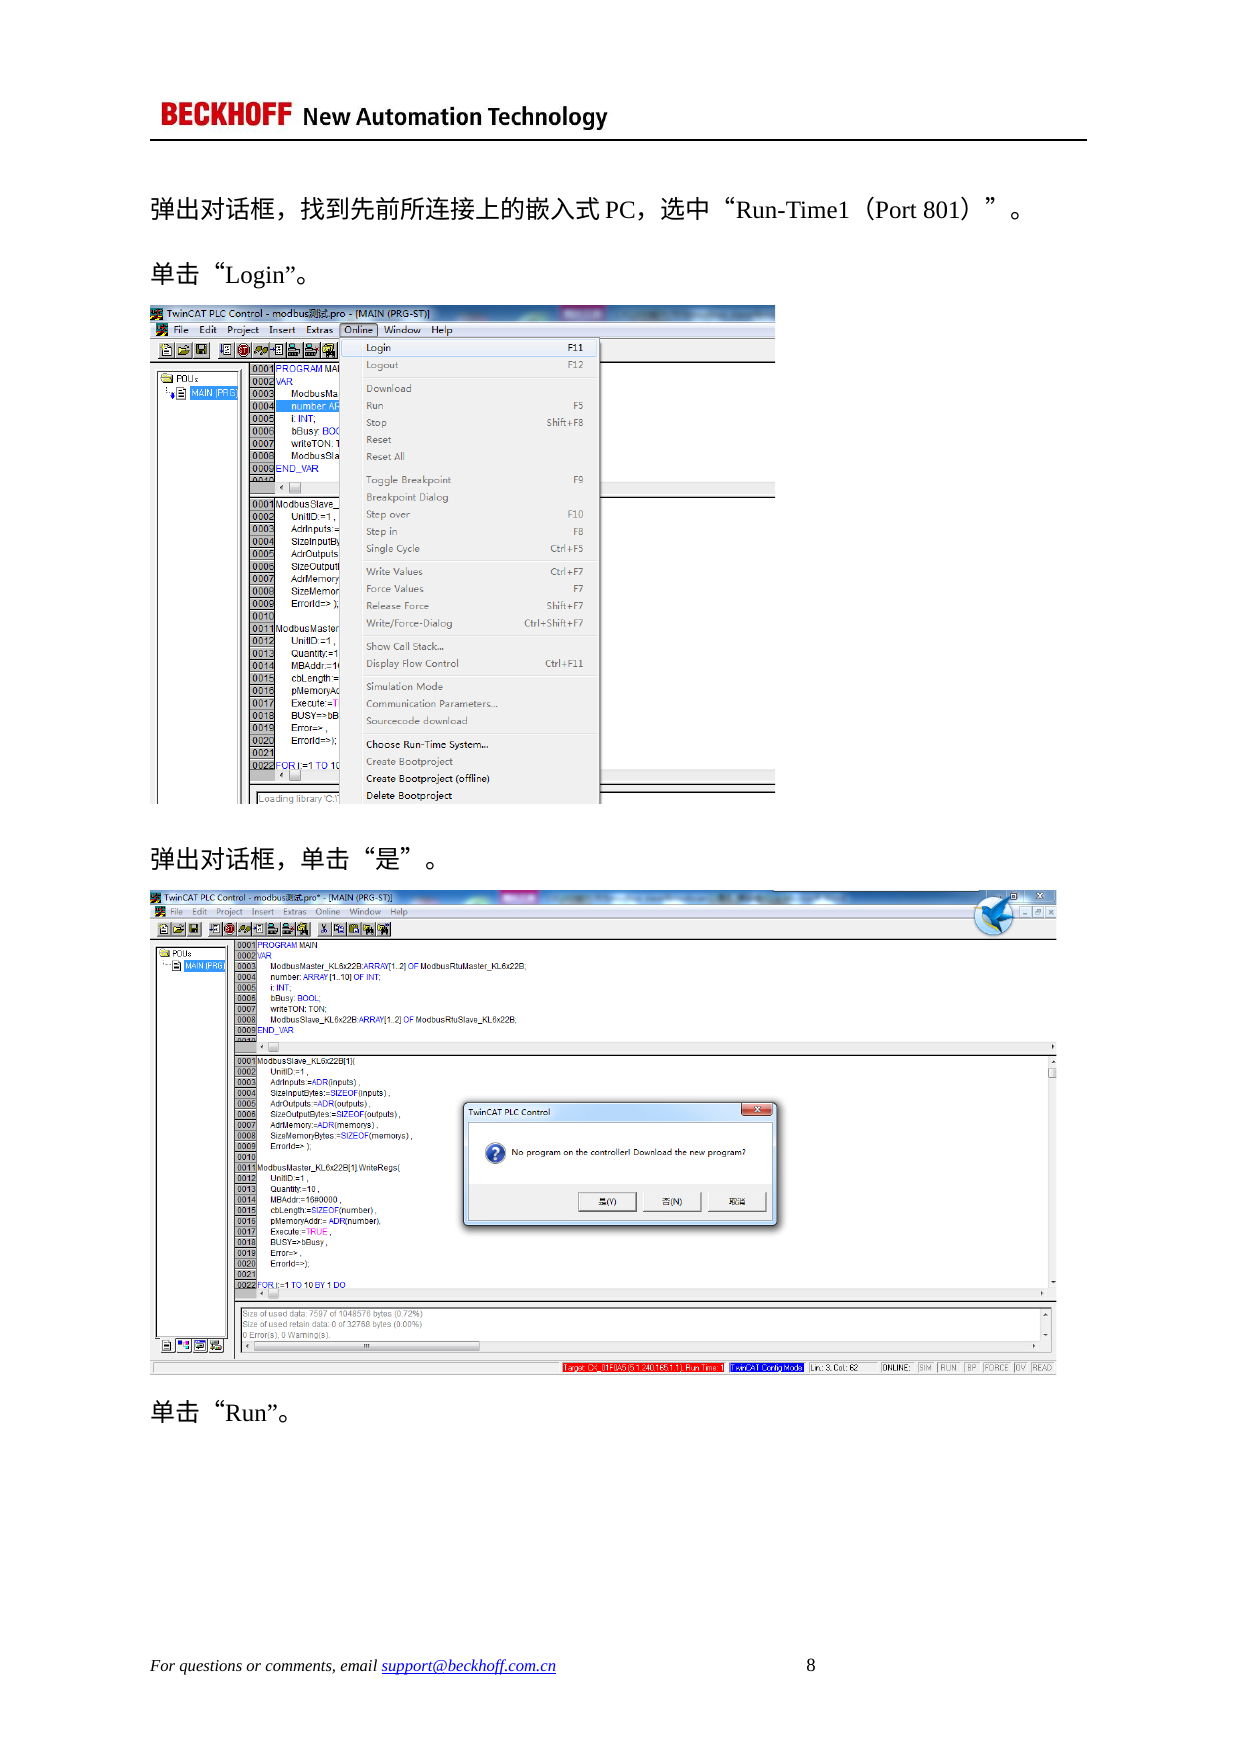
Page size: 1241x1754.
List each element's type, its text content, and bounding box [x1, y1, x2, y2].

text 弹出对话框，找到先前所连接上的嵌入式PC，选中“Run-Time1（Port 801）”。 [150, 176, 1087, 241]
text 单击“Login”。 [150, 241, 1087, 306]
text 单击“Run”。 [150, 1378, 1087, 1443]
picture [150, 89, 619, 139]
text 弹出对话框，单击“是”。 [150, 826, 1087, 891]
picture [150, 305, 775, 804]
picture [150, 890, 1057, 1375]
